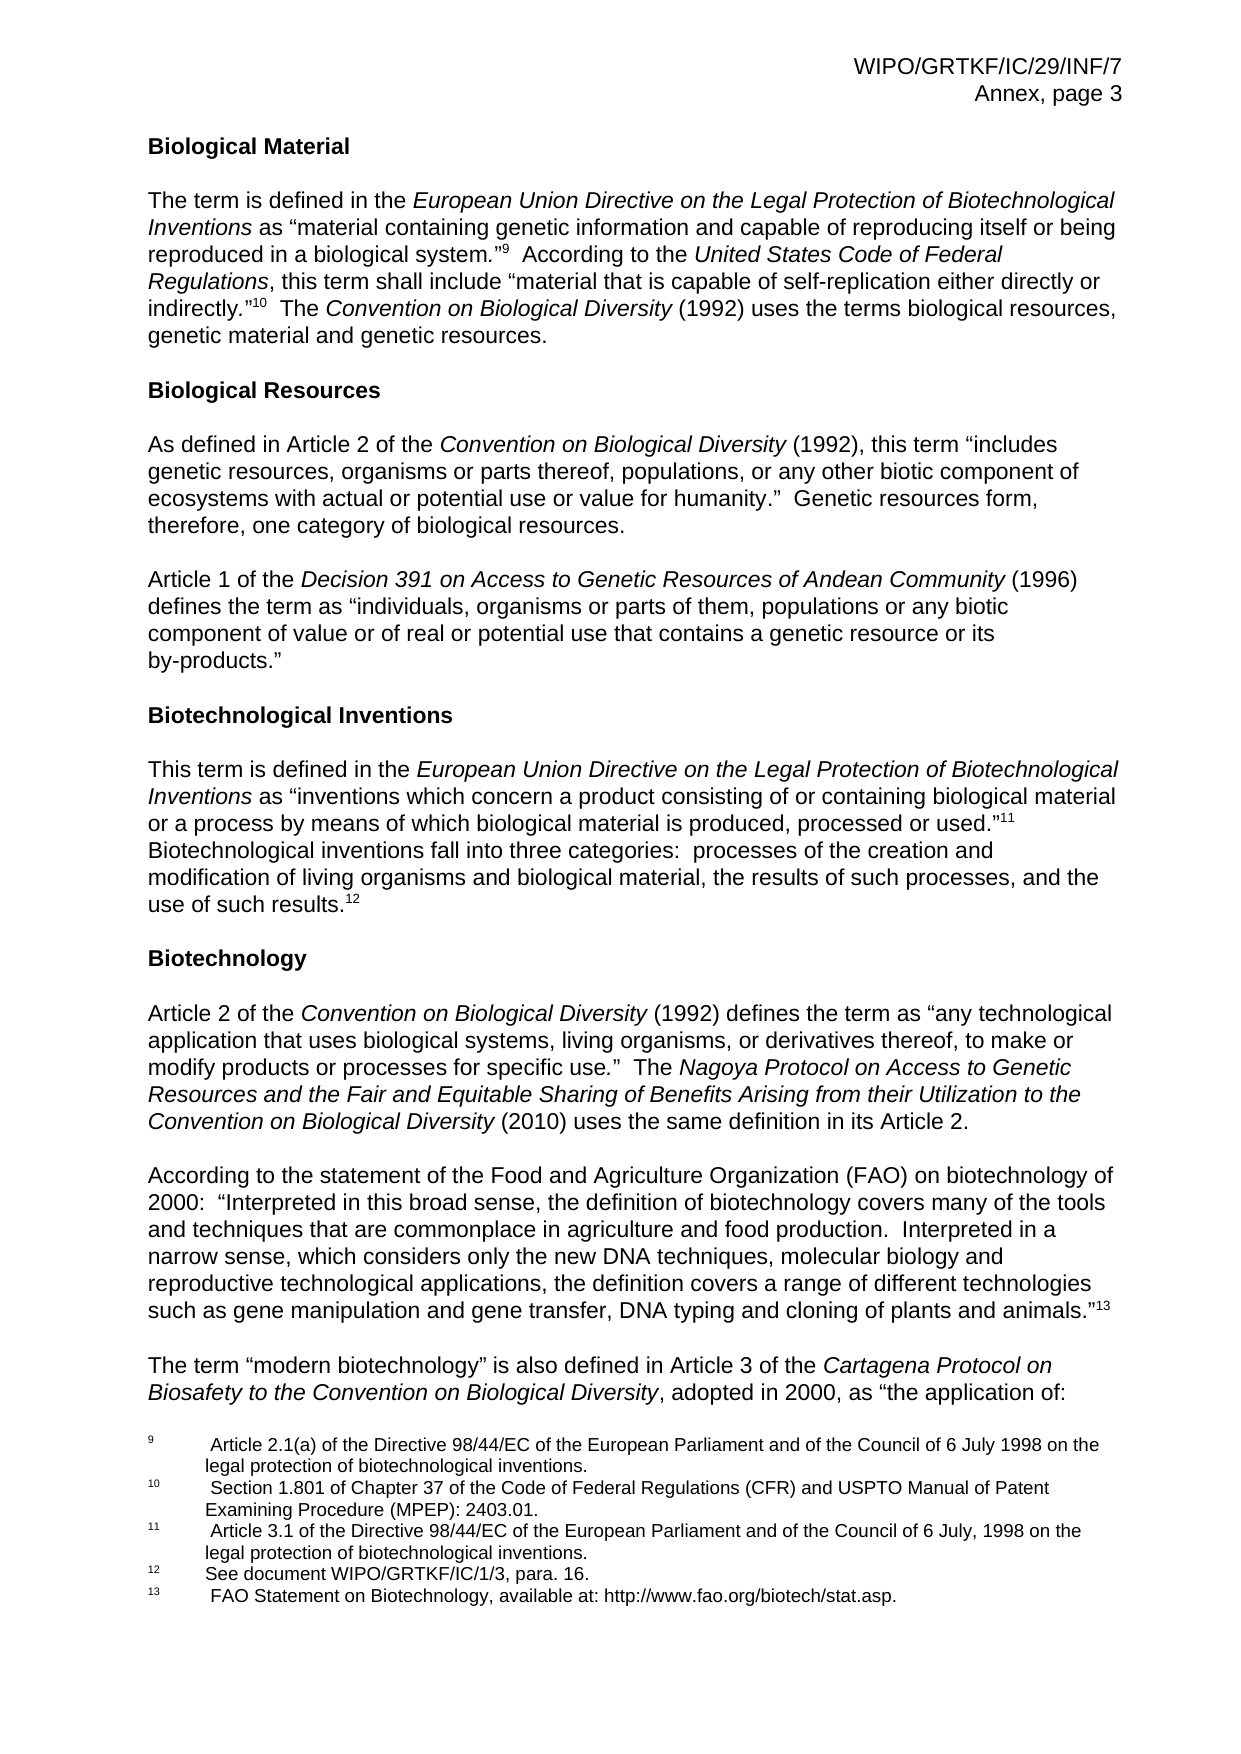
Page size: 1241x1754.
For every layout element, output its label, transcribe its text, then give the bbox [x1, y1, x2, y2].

text According to the statement of the Food and Agriculture Organization (FAO) on biotechnology of 2000: “Interpreted in this broad sense, the definition of biotechnology covers many of the tools and techniques that are commonplace in agriculture and food production. Interpreted in a narrow sense, which considers only the new DNA techniques, molecular biology and reproductive technological applications, the definition covers a range of different technologies such as gene manipulation and gene transfer, DNA typing and cloning of plants and animals.” [148, 1161, 1122, 1324]
text Article 2 of the Convention on Biological Diversity (1992) defines the term as “any technological application that uses biological systems, living organisms, or derivatives thereof, to make or modify products or processes for specific use.” The Nagoya Protocol on Access to Genetic Resources and the Fair and Equitable Sharing of Benefits Arising from their Utilization to the Convention on Biological Diversity (2010) uses the same definition in its Article 2. [148, 999, 1122, 1134]
text The term is defined in the European Union Directive on the Legal Protection of Biotechnological Inventions as “material containing genetic information and capable of reproducing itself or being reproduced in a biological system.” According to the United States Code of Federal Regulations, this term shall include “material that is capable of self-replication either directly or indirectly.” The Convention on Biological Diversity (1992) uses the terms biological resources, genetic material and genetic resources. [148, 186, 1122, 349]
text The term “modern biotechnology” is also defined in Article 3 of the Cartagena Protocol on Biosafety to the Convention on Biological Diversity, adopted in 2000, as “the application of: [148, 1351, 1122, 1405]
text Biotechnological Inventions [148, 701, 1122, 728]
text As defined in Article 2 of the Convention on Biological Diversity (1992), this term “includes genetic resources, organisms or parts thereof, populations, or any other biotic component of ecosystems with actual or potential use or value for humanity.” Genetic resources form, therefore, one category of biological resources. [148, 430, 1122, 538]
text Biotechnology [148, 945, 1122, 972]
text Biological Material [148, 132, 1122, 159]
text Biological Resources [148, 376, 1122, 403]
text This term is defined in the European Union Directive on the Legal Protection of Biotechnological Inventions as “inventions which concern a product consisting of or containing biological material or a process by means of which biological material is produced, processed or used.” Biotechnological inventions fall into three categories: processes of the creation and modification of living organisms and biological material, the results of such processes, and the use of such results. [148, 755, 1122, 918]
text Article 1 of the Decision 391 on Access to Genetic Resources of Andean Community (1996) defines the term as “individuals, organisms or parts of them, populations or any biotic component of value or of real or potential use that contains a genetic resource or its by-products.” [148, 566, 1122, 674]
